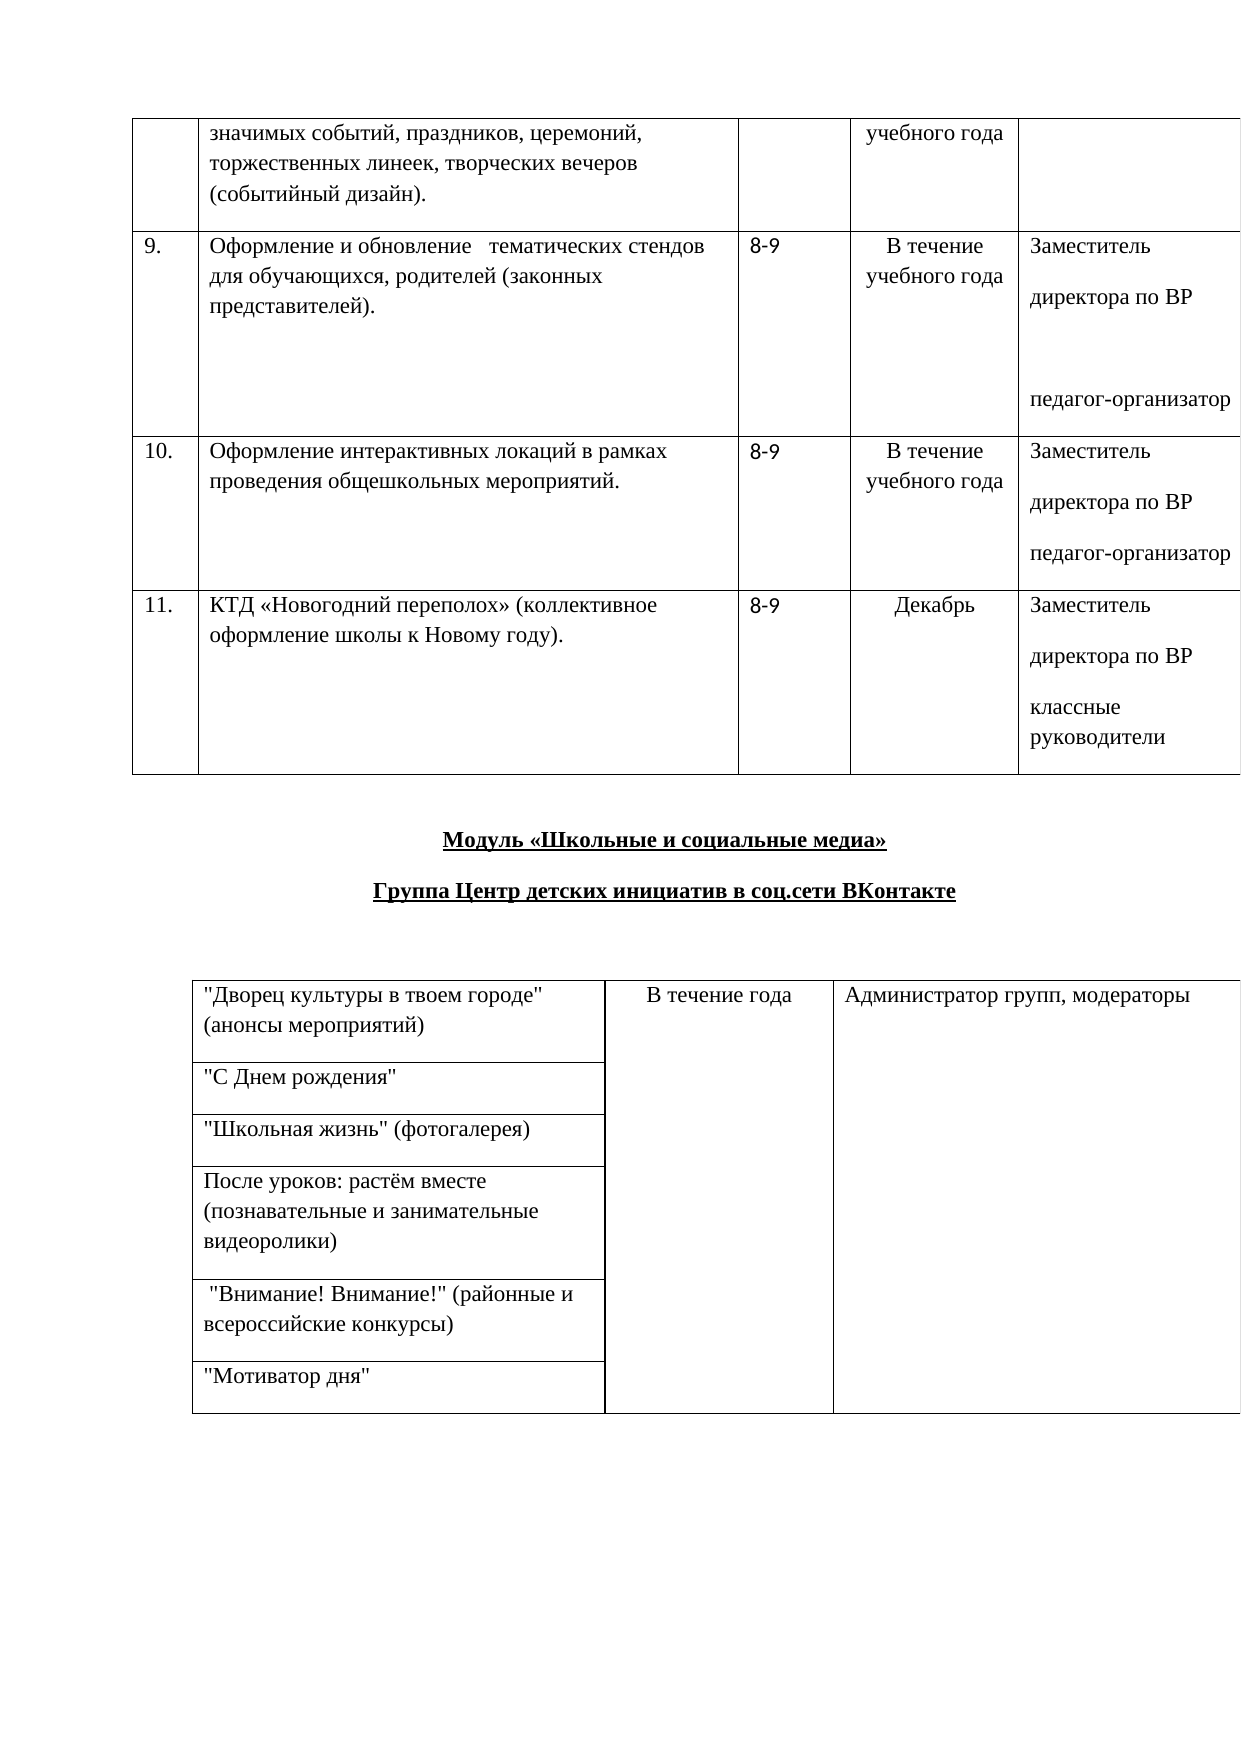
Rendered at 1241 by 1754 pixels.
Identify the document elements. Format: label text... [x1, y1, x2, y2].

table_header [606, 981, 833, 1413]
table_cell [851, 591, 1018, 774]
text Группа Центр детских инициатив в соц.сети ВКонтакте [177, 877, 1152, 904]
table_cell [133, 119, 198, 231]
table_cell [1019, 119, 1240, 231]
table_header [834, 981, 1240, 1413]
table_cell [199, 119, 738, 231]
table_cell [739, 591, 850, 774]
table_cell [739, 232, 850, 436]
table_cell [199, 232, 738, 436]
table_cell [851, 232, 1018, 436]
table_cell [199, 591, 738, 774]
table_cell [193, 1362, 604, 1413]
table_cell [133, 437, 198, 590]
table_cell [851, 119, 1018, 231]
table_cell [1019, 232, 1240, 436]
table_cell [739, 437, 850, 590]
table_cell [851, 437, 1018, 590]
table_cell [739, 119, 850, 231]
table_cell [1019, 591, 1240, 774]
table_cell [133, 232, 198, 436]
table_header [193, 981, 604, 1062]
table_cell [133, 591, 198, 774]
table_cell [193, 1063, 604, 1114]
text Модуль «Школьные и социальные медиа» [177, 826, 1152, 853]
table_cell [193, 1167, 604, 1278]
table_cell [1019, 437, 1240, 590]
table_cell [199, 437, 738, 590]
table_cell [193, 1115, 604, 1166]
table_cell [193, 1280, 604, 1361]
